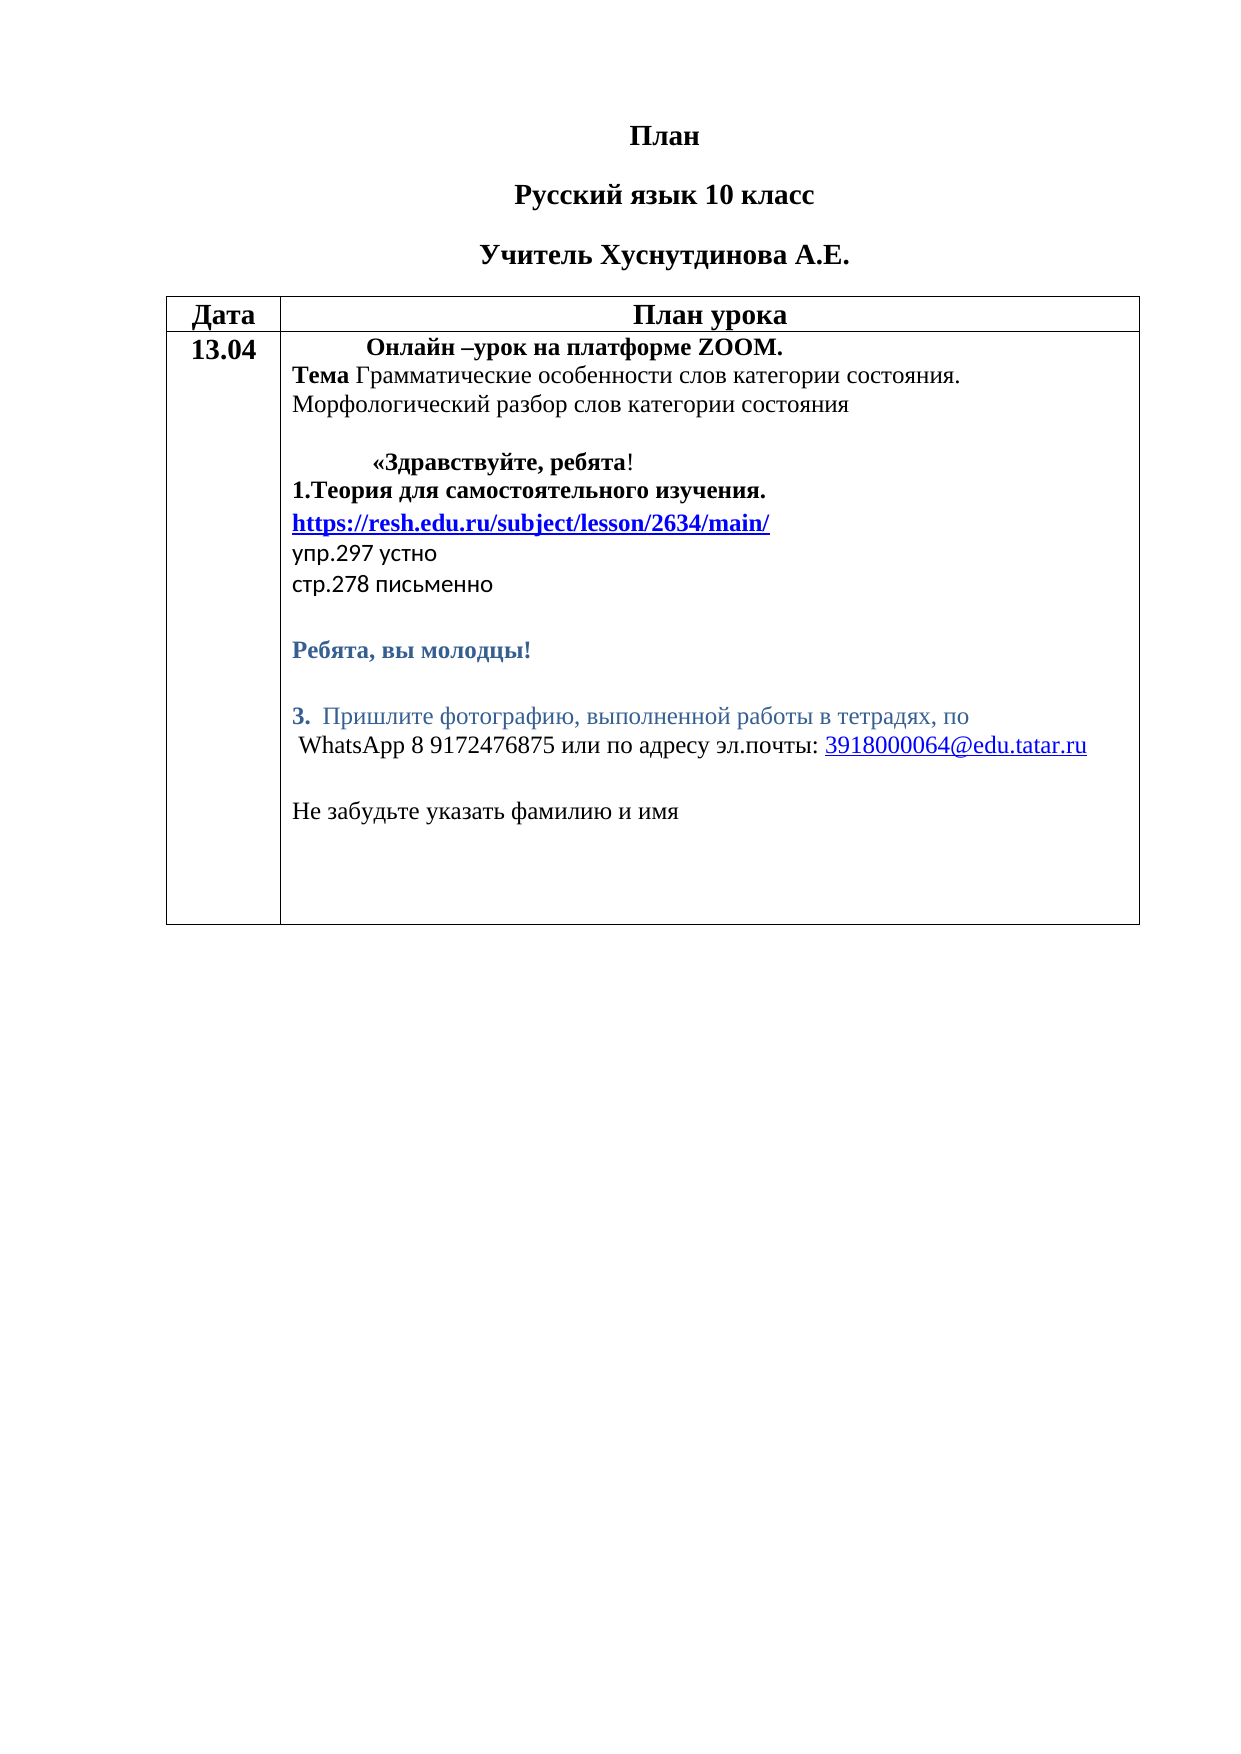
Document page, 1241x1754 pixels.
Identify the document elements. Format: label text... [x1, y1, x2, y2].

table_header План урока [281, 297, 1139, 331]
text Учитель Хуснутдинова А.Е. [177, 237, 1152, 270]
text План [177, 118, 1152, 152]
text Русский язык 10 класс [177, 177, 1152, 211]
table_header Дата [167, 297, 280, 331]
table_cell Онлайн –урок на платформе ZOOM. Тема Грамматические особенности слов категории состояния. Морфологический разбор слов категории состояния «Здравствуйте, ребята! 1.Теория для самостоятельного изучения. https://resh.edu.ru/subject/lesson/2634/main/ упр.297 устно стр.278 письменно Ребята, вы молодцы! 3. Пришлите фотографию, выполненной работы в тетрадях, по WhatsApp 8 9172476875 или по адресу эл.почты: 3918000064@edu.tatar.ru Не забудьте указать фамилию и имя [281, 332, 1139, 924]
table_cell 13.04 [167, 332, 280, 924]
